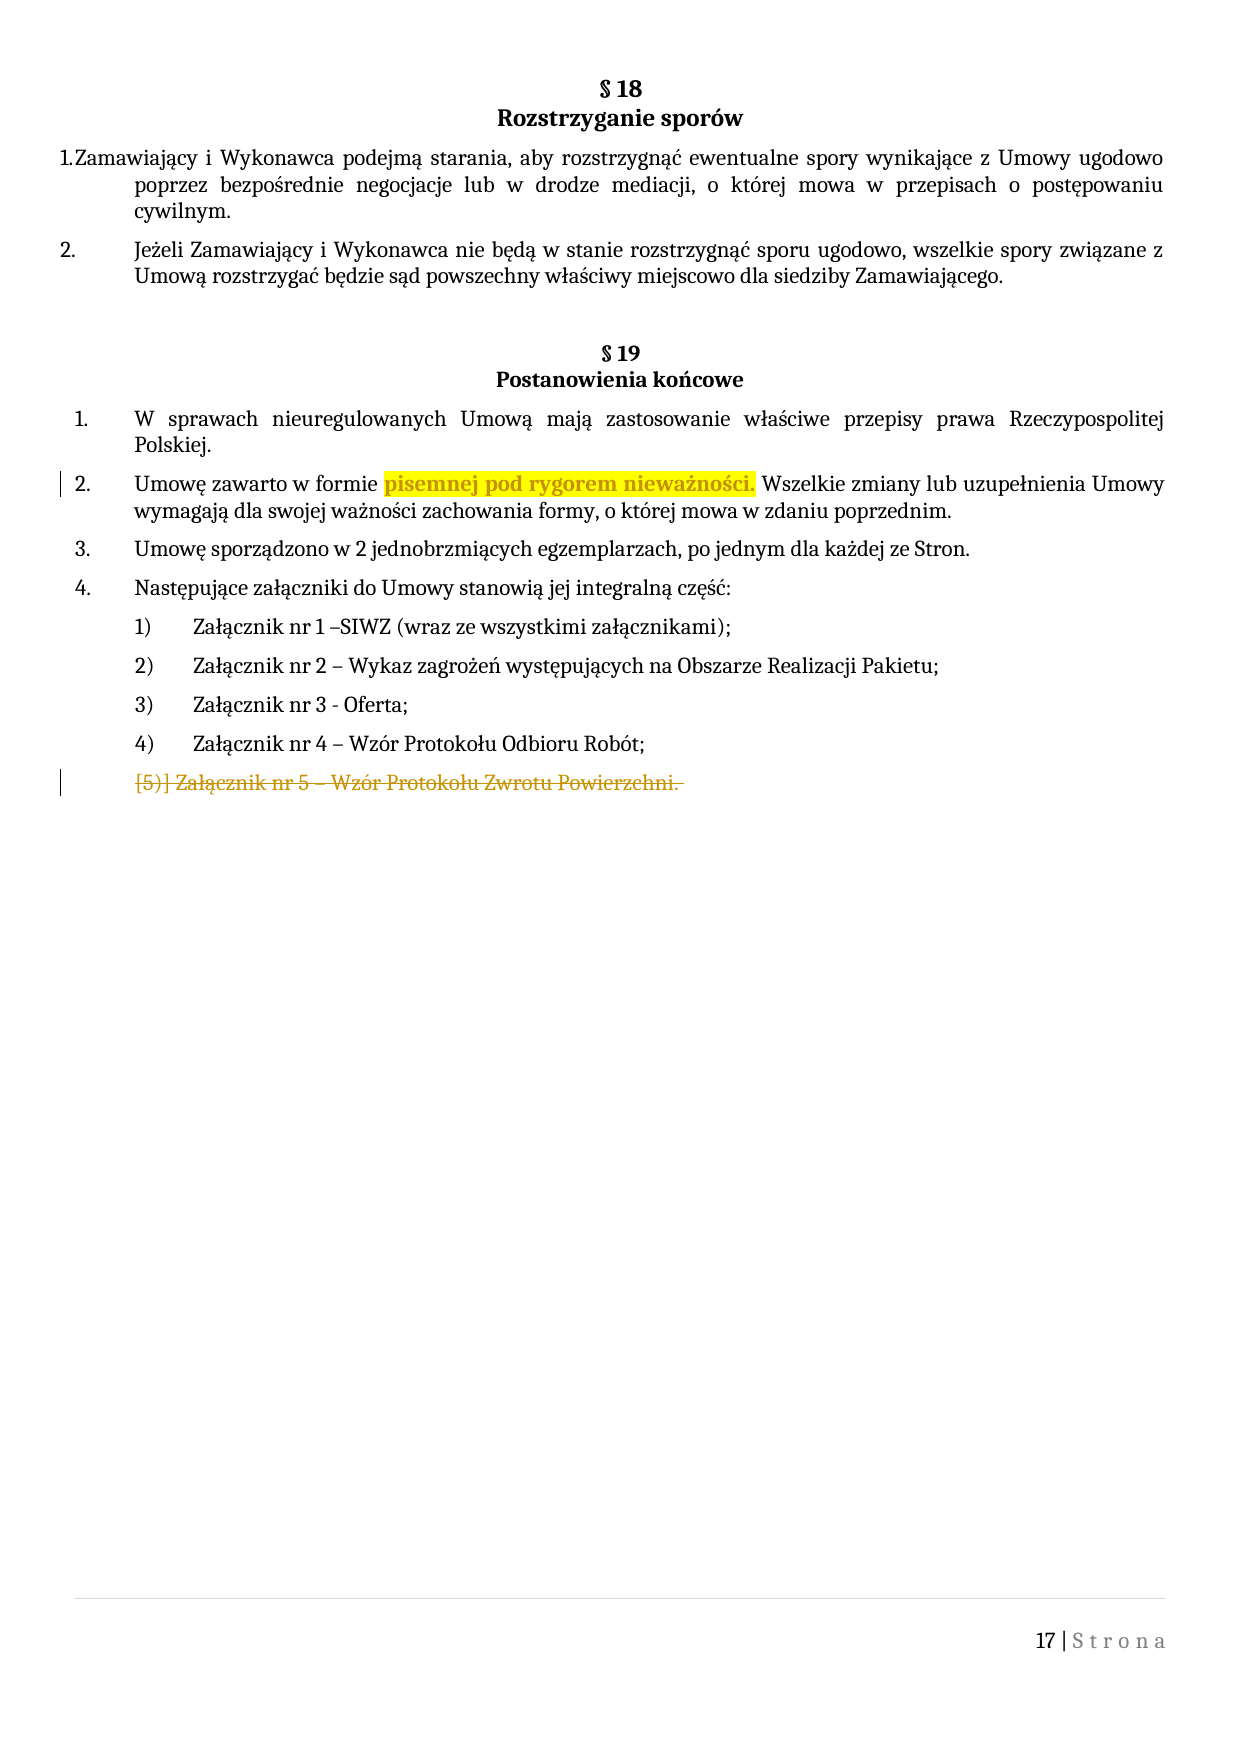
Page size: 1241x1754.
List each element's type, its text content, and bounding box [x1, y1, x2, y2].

subtitle § 18 Rozstrzyganie sporów [75, 75, 1165, 132]
list Załącznik nr 3 - Oferta; [135, 692, 1165, 718]
list Załącznik nr 4 – Wzór Protokołu Odbioru Robót; [135, 731, 1165, 757]
list W sprawach nieuregulowanych Umową mają zastosowanie właściwe przepisy prawa Rzeczypospolitej Polskiej. [75, 406, 1165, 458]
text § 19 Postanowienia końcowe [75, 341, 1165, 393]
list Jeżeli Zamawiający i Wykonawca nie będą w stanie rozstrzygnąć sporu ugodowo, wszelkie spory związane z Umową rozstrzygać będzie sąd powszechny właściwy miejscowo dla siedziby Zamawiającego. [60, 237, 1165, 289]
list Załącznik nr 1 –SIWZ (wraz ze wszystkimi załącznikami); [135, 614, 1165, 640]
list Zamawiający i Wykonawca podejmą starania, aby rozstrzygnąć ewentualne spory wynikające z Umowy ugodowo poprzez bezpośrednie negocjacje lub w drodze mediacji, o której mowa w przepisach o postępowaniu cywilnym. [60, 145, 1165, 224]
list Umowę sporządzono w 2 jednobrzmiących egzemplarzach, po jednym dla każdej ze Stron. [75, 536, 1165, 563]
list Załącznik nr 2 – Wykaz zagrożeń występujących na Obszarze Realizacji Pakietu; [135, 653, 1165, 679]
list Następujące załączniki do Umowy stanowią jej integralną część: [75, 575, 1165, 601]
list Umowę zawarto w formie pisemnej pod rygorem nieważności. Wszelkie zmiany lub uzupełnienia Umowy wymagają dla swojej ważności zachowania formy, o której mowa w zdaniu poprzednim. [75, 471, 1165, 524]
